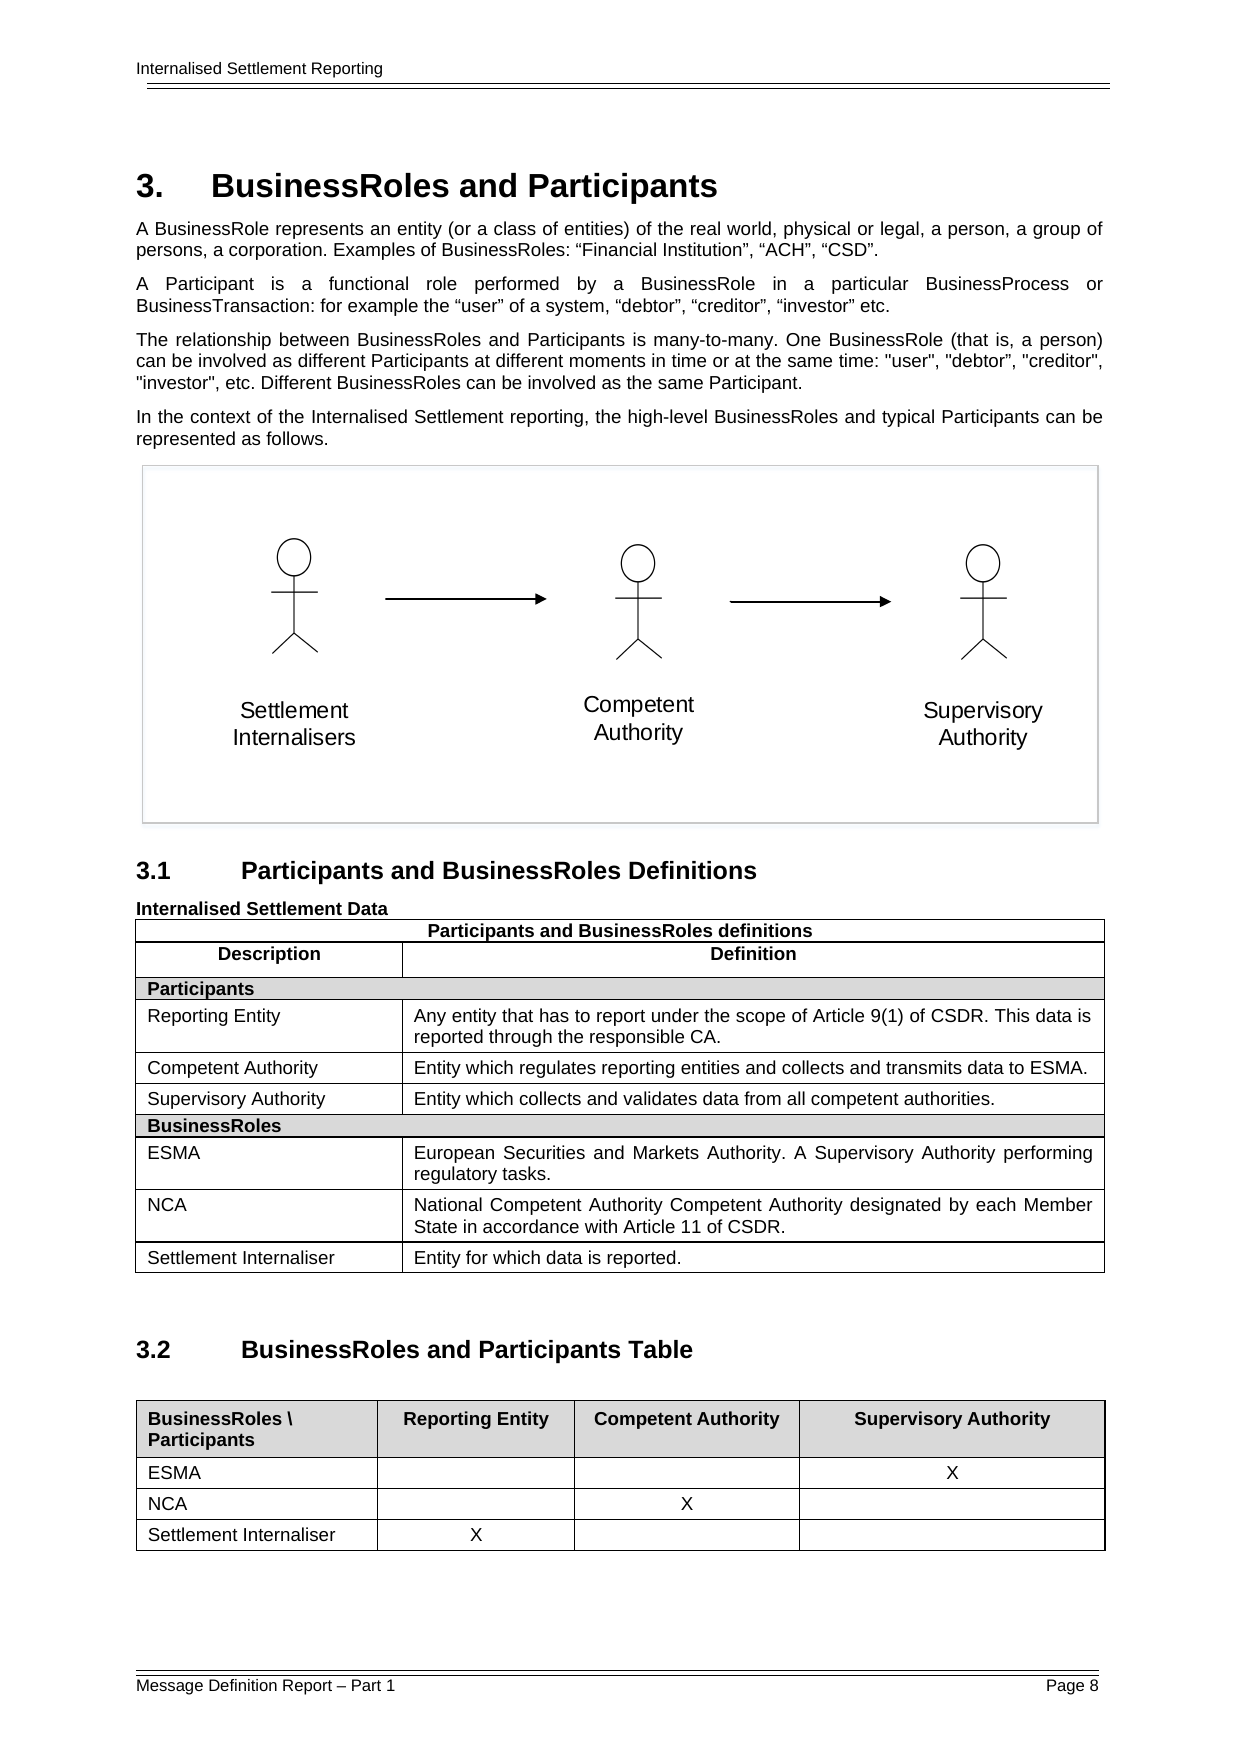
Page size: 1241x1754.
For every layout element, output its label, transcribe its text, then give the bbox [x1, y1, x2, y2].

table_cell NCA [136, 1190, 402, 1241]
table_cell [800, 1520, 1104, 1549]
table_cell [575, 1520, 799, 1549]
table_header Participants and BusinessRoles definitions [136, 920, 1104, 941]
table_cell Entity which regulates reporting entities and collects and transmits data to ESMA. [403, 1053, 1104, 1083]
table_cell X [575, 1489, 799, 1518]
table_header Supervisory Authority [800, 1401, 1104, 1457]
table_cell [575, 1458, 799, 1488]
table_cell Entity which collects and validates data from all competent authorities. [403, 1084, 1104, 1114]
table_cell Definition [403, 943, 1104, 977]
subtitle BusinessRoles and Participants Table [136, 1335, 1104, 1363]
table_cell Settlement Internaliser [136, 1243, 402, 1272]
subtitle BusinessRoles and Participants [136, 167, 1104, 205]
table_cell X [800, 1458, 1104, 1488]
table_cell National Competent Authority Competent Authority designated by each Member State in accordance with Article 11 of CSDR. [403, 1190, 1104, 1241]
table_cell BusinessRoles [136, 1115, 1104, 1136]
text In the context of the Internalised Settlement reporting, the high-level BusinessRoles and typical Participants can be represented as follows. [136, 406, 1104, 449]
text The relationship between BusinessRoles and Participants is many-to-many. One BusinessRole (that is, a person) can be involved as different Participants at different moments in time or at the same time: "user", "debtor”, "creditor", "investor", etc. Different BusinessRoles can be involved as the same Participant. [136, 329, 1104, 393]
table_cell [378, 1489, 574, 1518]
table_cell Any entity that has to report under the scope of Article 9(1) of CSDR. This data is reported through the responsible CA. [403, 1000, 1104, 1052]
table_header Competent Authority [575, 1401, 799, 1457]
table_cell NCA [137, 1489, 377, 1518]
table_cell Supervisory Authority [136, 1084, 402, 1114]
text A Participant is a functional role performed by a BusinessRole in a particular BusinessProcess or BusinessTransaction: for example the “user” of a system, “debtor”, “creditor”, “investor” etc. [136, 273, 1104, 316]
table_cell Competent Authority [136, 1053, 402, 1083]
table_cell X [378, 1520, 574, 1549]
table_cell [378, 1458, 574, 1488]
table_header BusinessRoles \ Participants [137, 1401, 377, 1457]
text A BusinessRole represents an entity (or a class of entities) of the real world, physical or legal, a person, a group of persons, a corporation. Examples of BusinessRoles: “Financial Institution”, “ACH”, “CSD”. [136, 217, 1104, 261]
table_header Reporting Entity [378, 1401, 574, 1457]
table_cell Reporting Entity [136, 1000, 402, 1052]
table_cell Description [136, 943, 402, 977]
table_cell Entity for which data is reported. [403, 1243, 1104, 1272]
text Internalised Settlement Data [136, 897, 1104, 919]
table_cell Participants [136, 978, 1104, 999]
table_cell ESMA [137, 1458, 377, 1488]
table_cell Settlement Internaliser [137, 1520, 377, 1549]
table_cell European Securities and Markets Authority. A Supervisory Authority performing regulatory tasks. [403, 1138, 1104, 1189]
table_cell [800, 1489, 1104, 1518]
subtitle Participants and BusinessRoles Definitions [136, 856, 1104, 885]
table_cell ESMA [136, 1138, 402, 1189]
